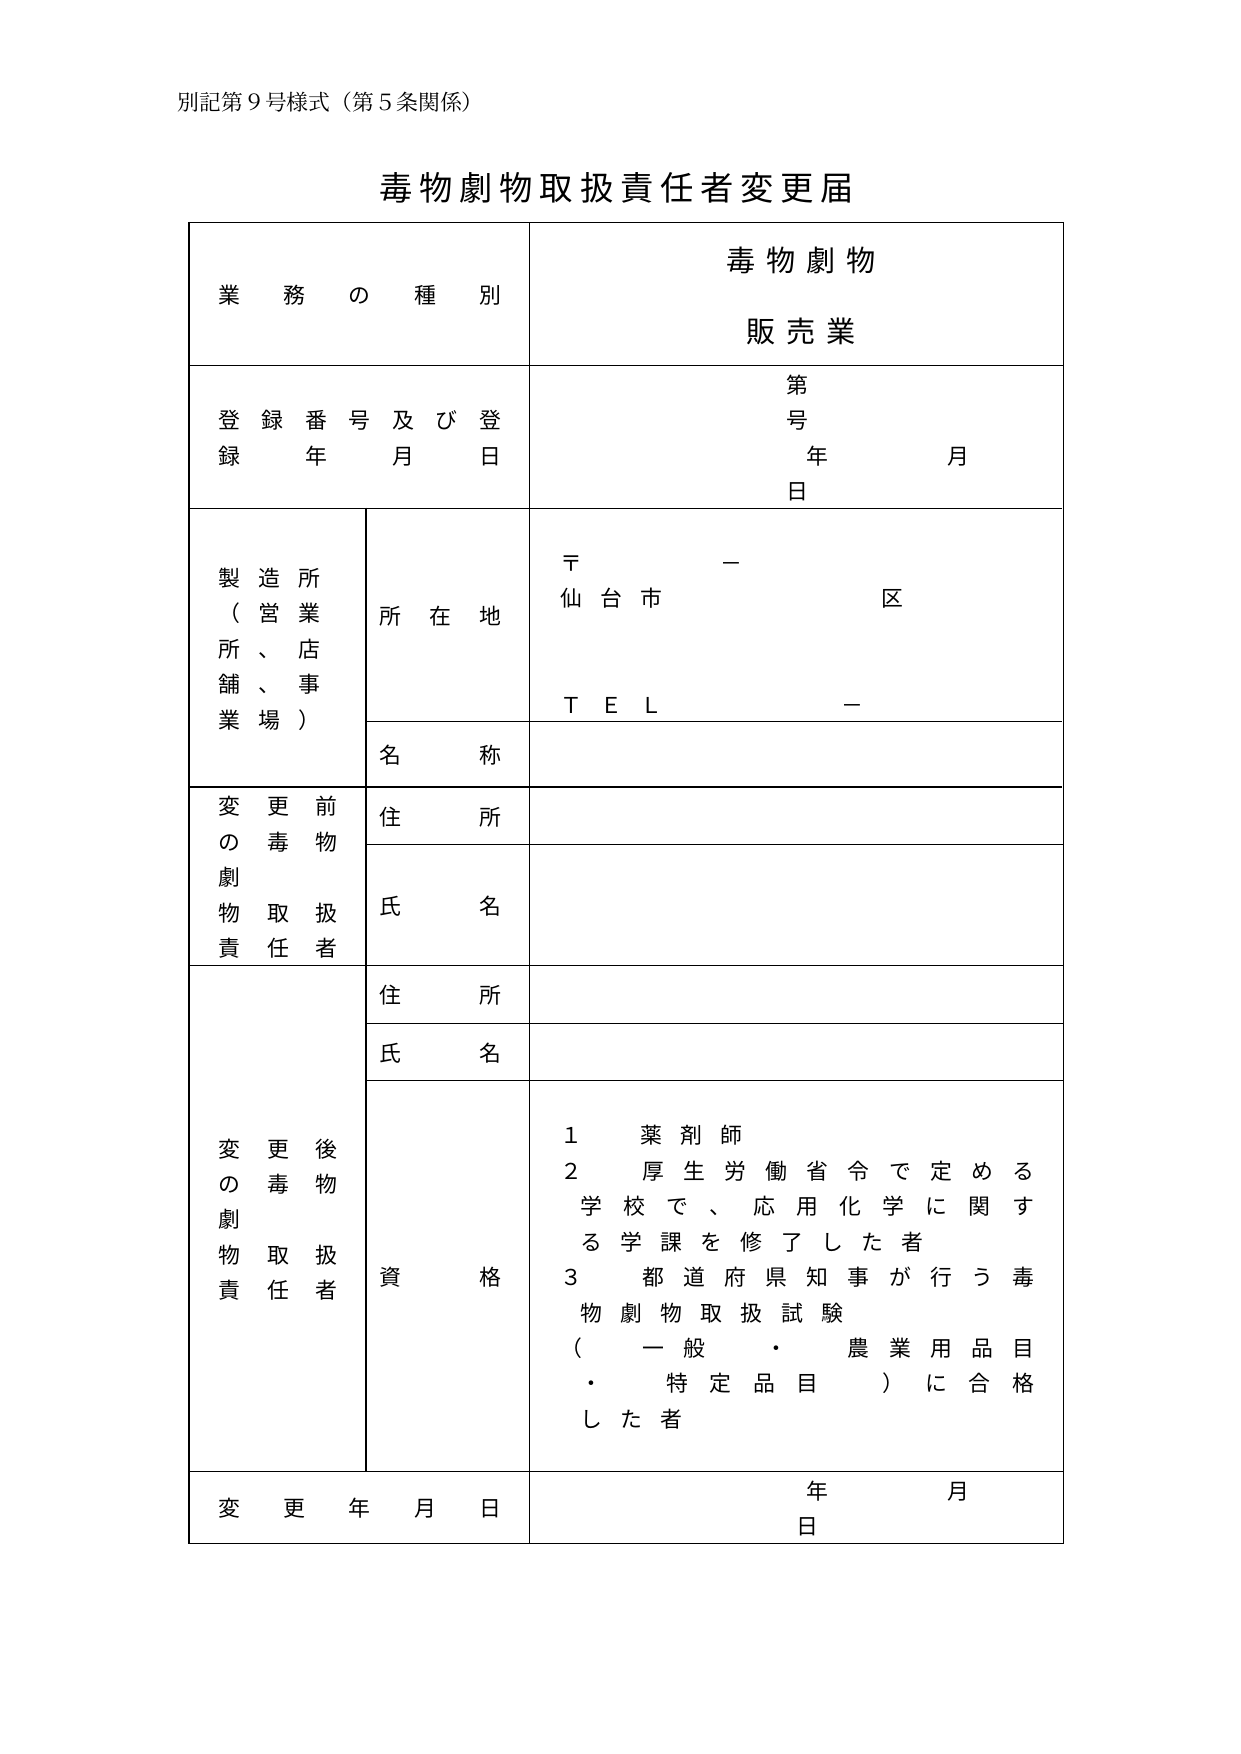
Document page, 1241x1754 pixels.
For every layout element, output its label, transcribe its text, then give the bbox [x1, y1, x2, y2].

table_cell [530, 845, 1063, 964]
table_cell 住所 [367, 966, 529, 1022]
table_cell 変更年月日 [190, 1472, 529, 1543]
table_cell 住所 [367, 788, 529, 844]
table_cell 変更前の毒物劇 物取扱責任者 [190, 788, 365, 964]
table_cell 氏名 [367, 1024, 529, 1080]
table_header 毒物劇物 販売業 [530, 223, 1063, 365]
table_cell [530, 1024, 1063, 1080]
table_header 業務の種別 [190, 223, 529, 365]
table_cell 〒 － 仙台市 区 ＴＥＬ － [530, 508, 1063, 721]
table_cell 所在地 [367, 509, 529, 721]
table_cell 第 号 年 月 日 [530, 366, 1063, 508]
table_cell 資格 [367, 1081, 529, 1471]
table_cell 氏名 [367, 845, 529, 964]
table_cell 年 月 日 [530, 1472, 1063, 1543]
table_cell 製造所（営業所、店舗、事業場） [190, 509, 365, 786]
table_cell １ 薬剤師 ２ 厚生労働省令で定める学校で、応用化学に関する学課を修了した者 ３ 都道府県知事が行う毒物劇物取扱試験 （ 一般 ・ 農業用品目 ・ 特定品目 ）に合格した者 [530, 1081, 1063, 1471]
table_cell [530, 786, 1063, 844]
table_cell [530, 966, 1063, 1022]
table_cell [530, 721, 1063, 786]
table_cell 名称 [367, 722, 529, 786]
table_cell 登録番号及び登録年月日 [190, 366, 529, 508]
text 毒物劇物取扱責任者変更届 [178, 151, 1062, 222]
table_cell 変更後の毒物劇 物取扱責任者 [190, 966, 365, 1471]
